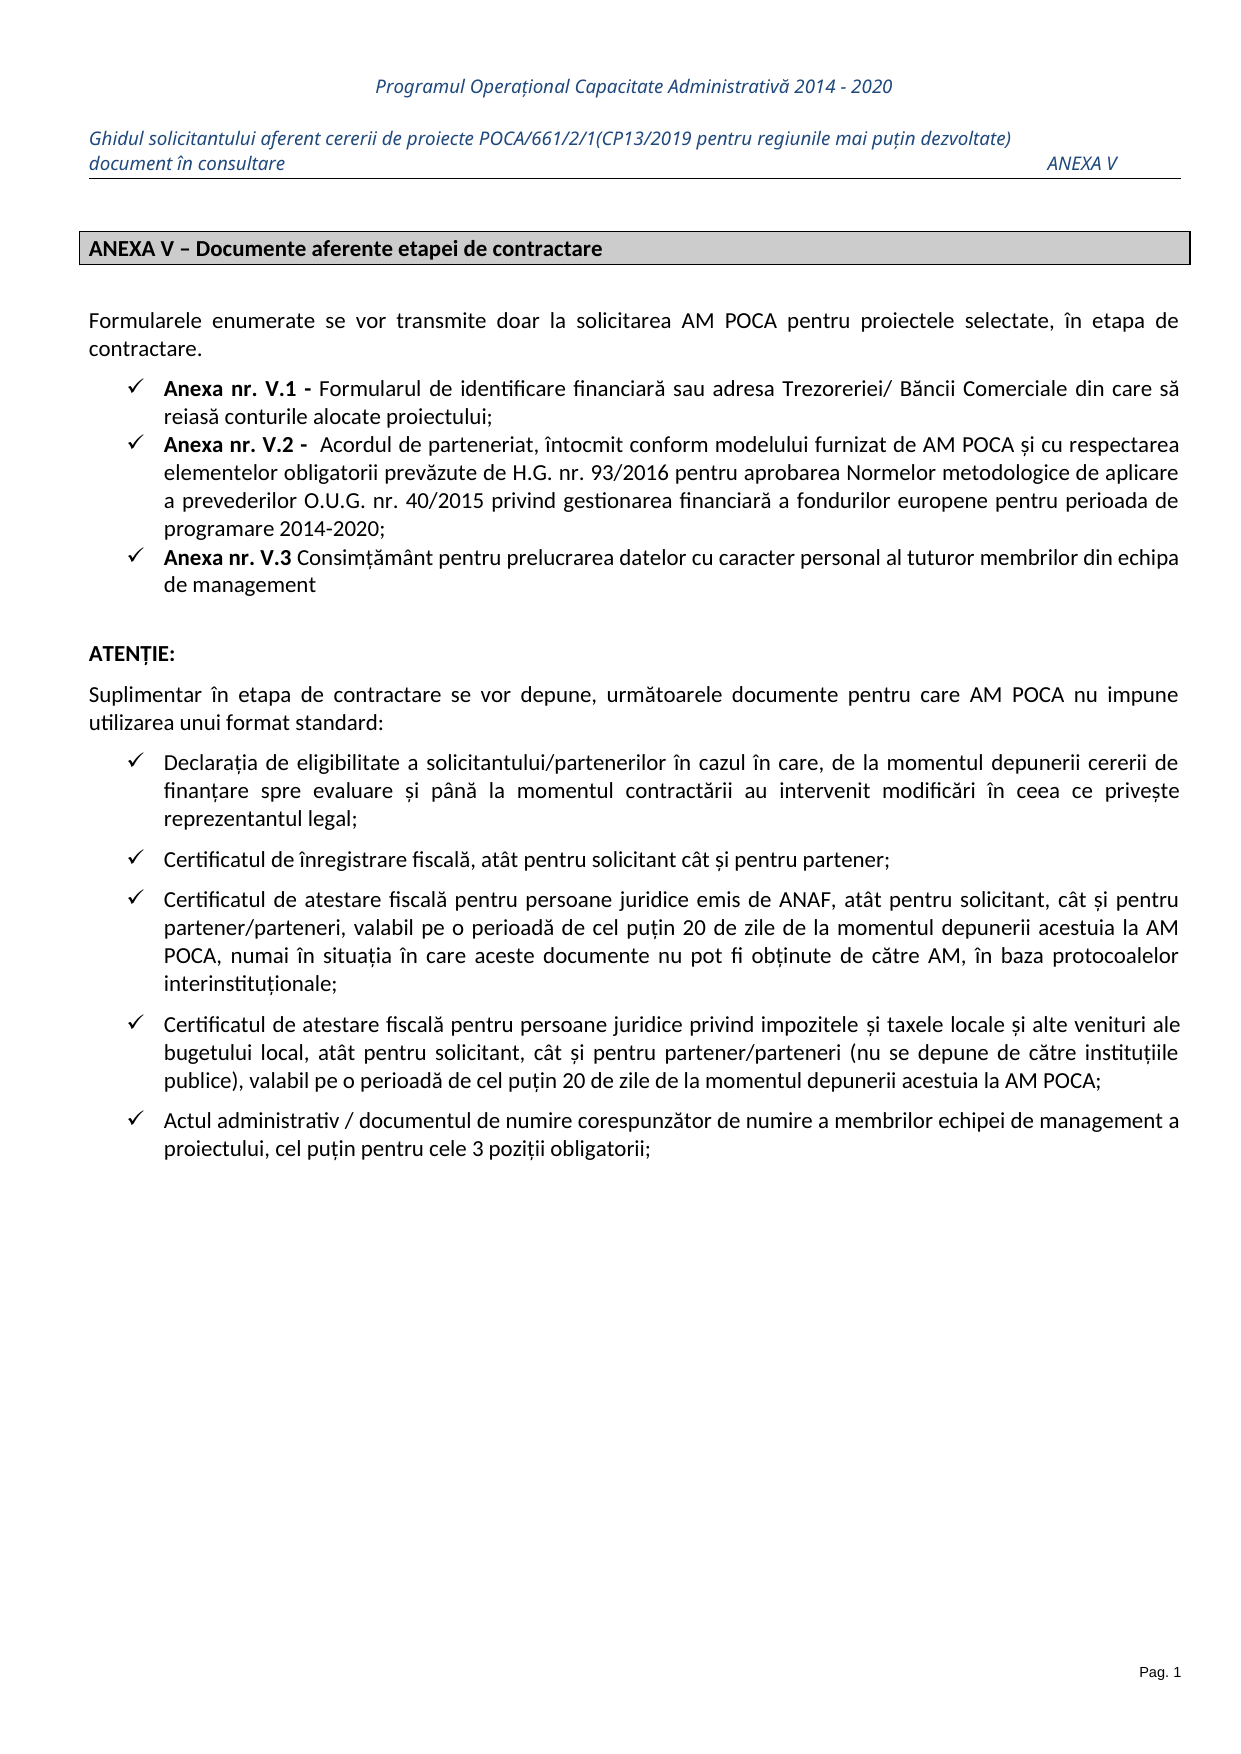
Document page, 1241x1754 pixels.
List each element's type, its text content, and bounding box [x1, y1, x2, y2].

list Actul administrativ / documentul de numire corespunzător de numire a membrilor echipei de management a proiectului, cel puțin pentru cele 3 poziții obligatorii; [126, 1106, 1181, 1162]
list Anexa nr. V.1 - Formularul de identificare financiară sau adresa Trezoreriei/ Băncii Comerciale din care să reiasă conturile alocate proiectului; [126, 374, 1181, 431]
list Anexa nr. V.2 - Acordul de parteneriat, întocmit conform modelului furnizat de AM POCA și cu respectarea elementelor obligatorii prevăzute de H.G. nr. 93/2016 pentru aprobarea Normelor metodologice de aplicare a prevederilor O.U.G. nr. 40/2015 privind gestionarea financiară a fondurilor europene pentru perioada de programare 2014-2020; [126, 431, 1181, 543]
list Certificatul de înregistrare fiscală, atât pentru solicitant cât și pentru partener; [126, 845, 1181, 873]
subtitle ANEXA V – Documente aferente etapei de contractare [80, 232, 1189, 264]
list Certificatul de atestare fiscală pentru persoane juridice emis de ANAF, atât pentru solicitant, cât și pentru partener/parteneri, valabil pe o perioadă de cel puțin 20 de zile de la momentul depunerii acestuia la AM POCA, numai în situația în care aceste documente nu pot fi obținute de către AM, în baza protocoalelor interinstituționale; [126, 885, 1181, 997]
list Declarația de eligibilitate a solicitantului/partenerilor în cazul în care, de la momentul depunerii cererii de finanțare spre evaluare și până la momentul contractării au intervenit modificări în ceea ce privește reprezentantul legal; [126, 748, 1181, 832]
list Certificatul de atestare fiscală pentru persoane juridice privind impozitele şi taxele locale şi alte venituri ale bugetului local, atât pentru solicitant, cât și pentru partener/parteneri (nu se depune de către instituțiile publice), valabil pe o perioadă de cel puțin 20 de zile de la momentul depunerii acestuia la AM POCA; [126, 1010, 1181, 1094]
text ATENȚIE: [89, 639, 1181, 667]
list Anexa nr. V.3 Consimțământ pentru prelucrarea datelor cu caracter personal al tuturor membrilor din echipa de management [126, 543, 1181, 599]
text Suplimentar în etapa de contractare se vor depune, următoarele documente pentru care AM POCA nu impune utilizarea unui format standard: [89, 680, 1181, 736]
text Formularele enumerate se vor transmite doar la solicitarea AM POCA pentru proiectele selectate, în etapa de contractare. [89, 306, 1181, 362]
